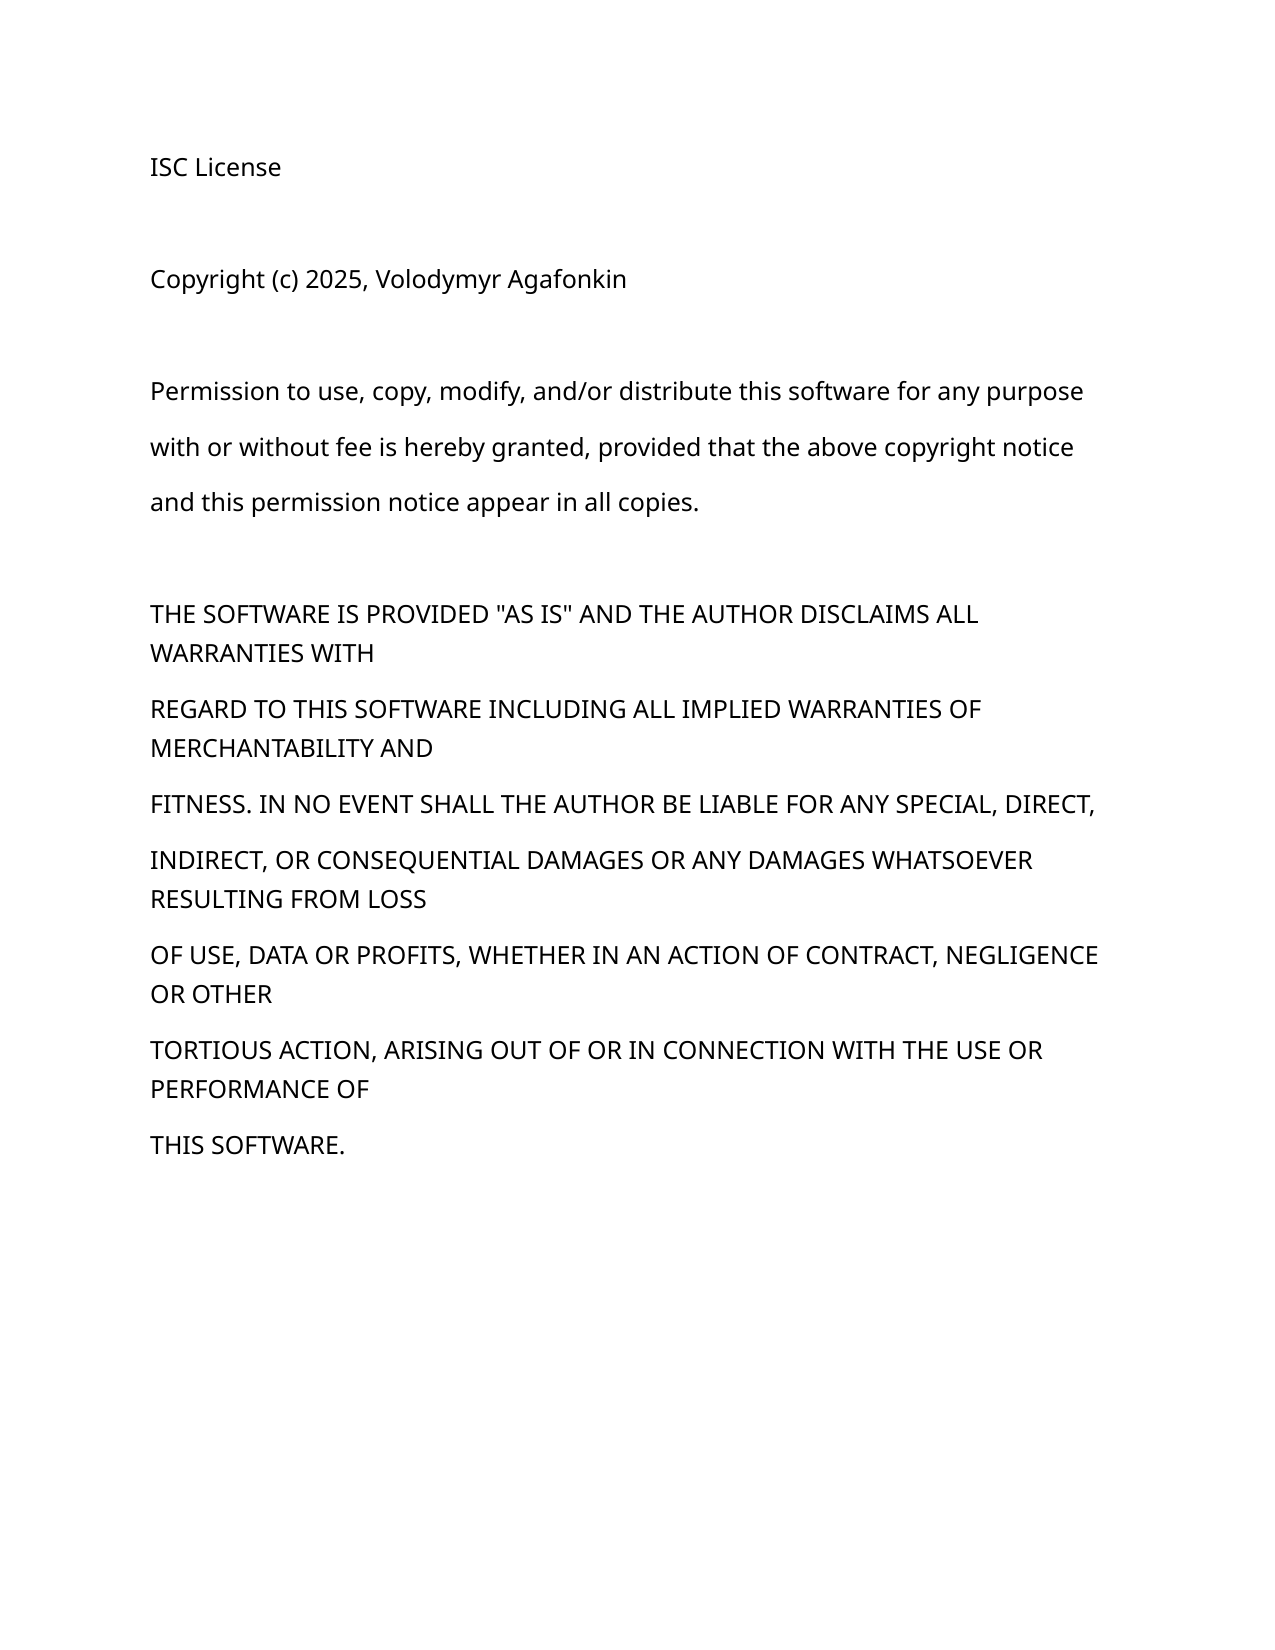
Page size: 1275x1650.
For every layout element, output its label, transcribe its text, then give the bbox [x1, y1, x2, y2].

text with or without fee is hereby granted, provided that the above copyright notice [150, 429, 1125, 463]
text THIS SOFTWARE. [150, 1127, 1125, 1162]
text TORTIOUS ACTION, ARISING OUT OF OR IN CONNECTION WITH THE USE OR PERFORMANCE OF [150, 1032, 1125, 1106]
text REGARD TO THIS SOFTWARE INCLUDING ALL IMPLIED WARRANTIES OF MERCHANTABILITY AND [150, 692, 1125, 765]
text Permission to use, copy, modify, and/or distribute this software for any purpose [150, 373, 1125, 407]
text THE SOFTWARE IS PROVIDED "AS IS" AND THE AUTHOR DISCLAIMS ALL WARRANTIES WITH [150, 597, 1125, 670]
text OF USE, DATA OR PROFITS, WHETHER IN AN ACTION OF CONTRACT, NEGLIGENCE OR OTHER [150, 937, 1125, 1011]
text Copyright (c) 2025, Volodymyr Agafonkin [150, 262, 1125, 296]
text FITNESS. IN NO EVENT SHALL THE AUTHOR BE LIABLE FOR ANY SPECIAL, DIRECT, [150, 787, 1125, 821]
text and this permission notice appear in all copies. [150, 485, 1125, 519]
text ISC License [150, 150, 1125, 184]
text INDIRECT, OR CONSEQUENTIAL DAMAGES OR ANY DAMAGES WHATSOEVER RESULTING FROM LOSS [150, 842, 1125, 916]
